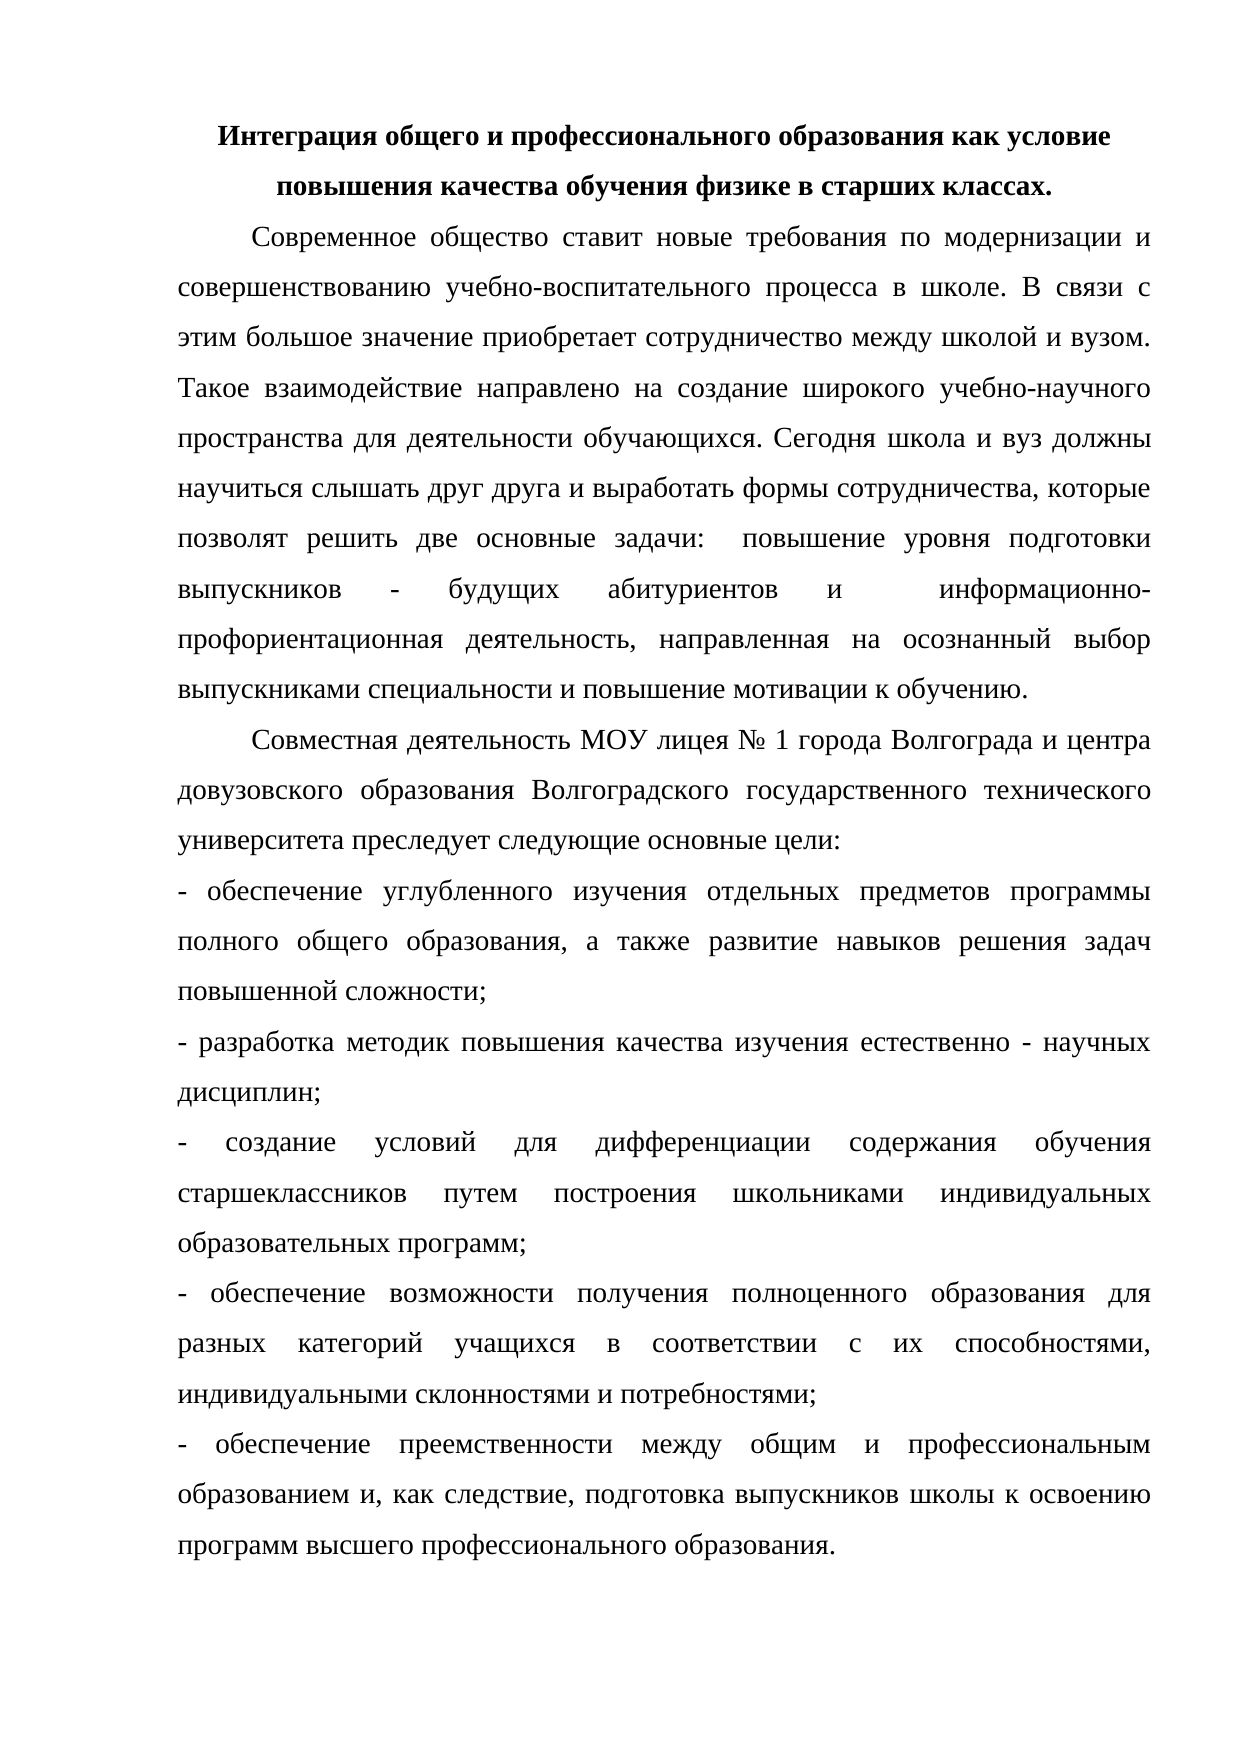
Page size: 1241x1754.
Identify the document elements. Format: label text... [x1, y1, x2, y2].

text - обеспечение углубленного изучения отдельных предметов программы полного общего образования, а также развитие навыков решения задач повышенной сложности; [177, 873, 1152, 1007]
text Современное общество ставит новые требования по модернизации и совершенствованию учебно-воспитательного процесса в школе. В связи с этим большое значение приобретает сотрудничество между школой и вузом. Такое взаимодействие направлено на создание широкого учебно-научного пространства для деятельности обучающихся. Сегодня школа и вуз должны научиться слышать друг друга и выработать формы сотрудничества, которые позволят решить две основные задачи: повышение уровня подготовки выпускников - будущих абитуриентов и информационно-профориентационная деятельность, направленная на осознанный выбор выпускниками специальности и повышение мотивации к обучению. [177, 219, 1152, 705]
text Совместная деятельность МОУ лицея № 1 города Волгограда и центра довузовского образования Волгоградского государственного технического университета преследует следующие основные цели: [177, 722, 1152, 856]
text - создание условий для дифференциации содержания обучения старшеклассников путем построения школьниками индивидуальных образовательных программ; [177, 1124, 1152, 1258]
text - обеспечение преемственности между общим и профессиональным образованием и, как следствие, подготовка выпускников школы к освоению программ высшего профессионального образования. [177, 1426, 1152, 1560]
text Интеграция общего и профессионального образования как условие повышения качества обучения физике в старших классах. [177, 118, 1152, 202]
text - разработка методик повышения качества изучения естественно - научных дисциплин; [177, 1024, 1152, 1108]
text - обеспечение возможности получения полноценного образования для разных категорий учащихся в соответствии с их способностями, индивидуальными склонностями и потребностями; [177, 1275, 1152, 1409]
